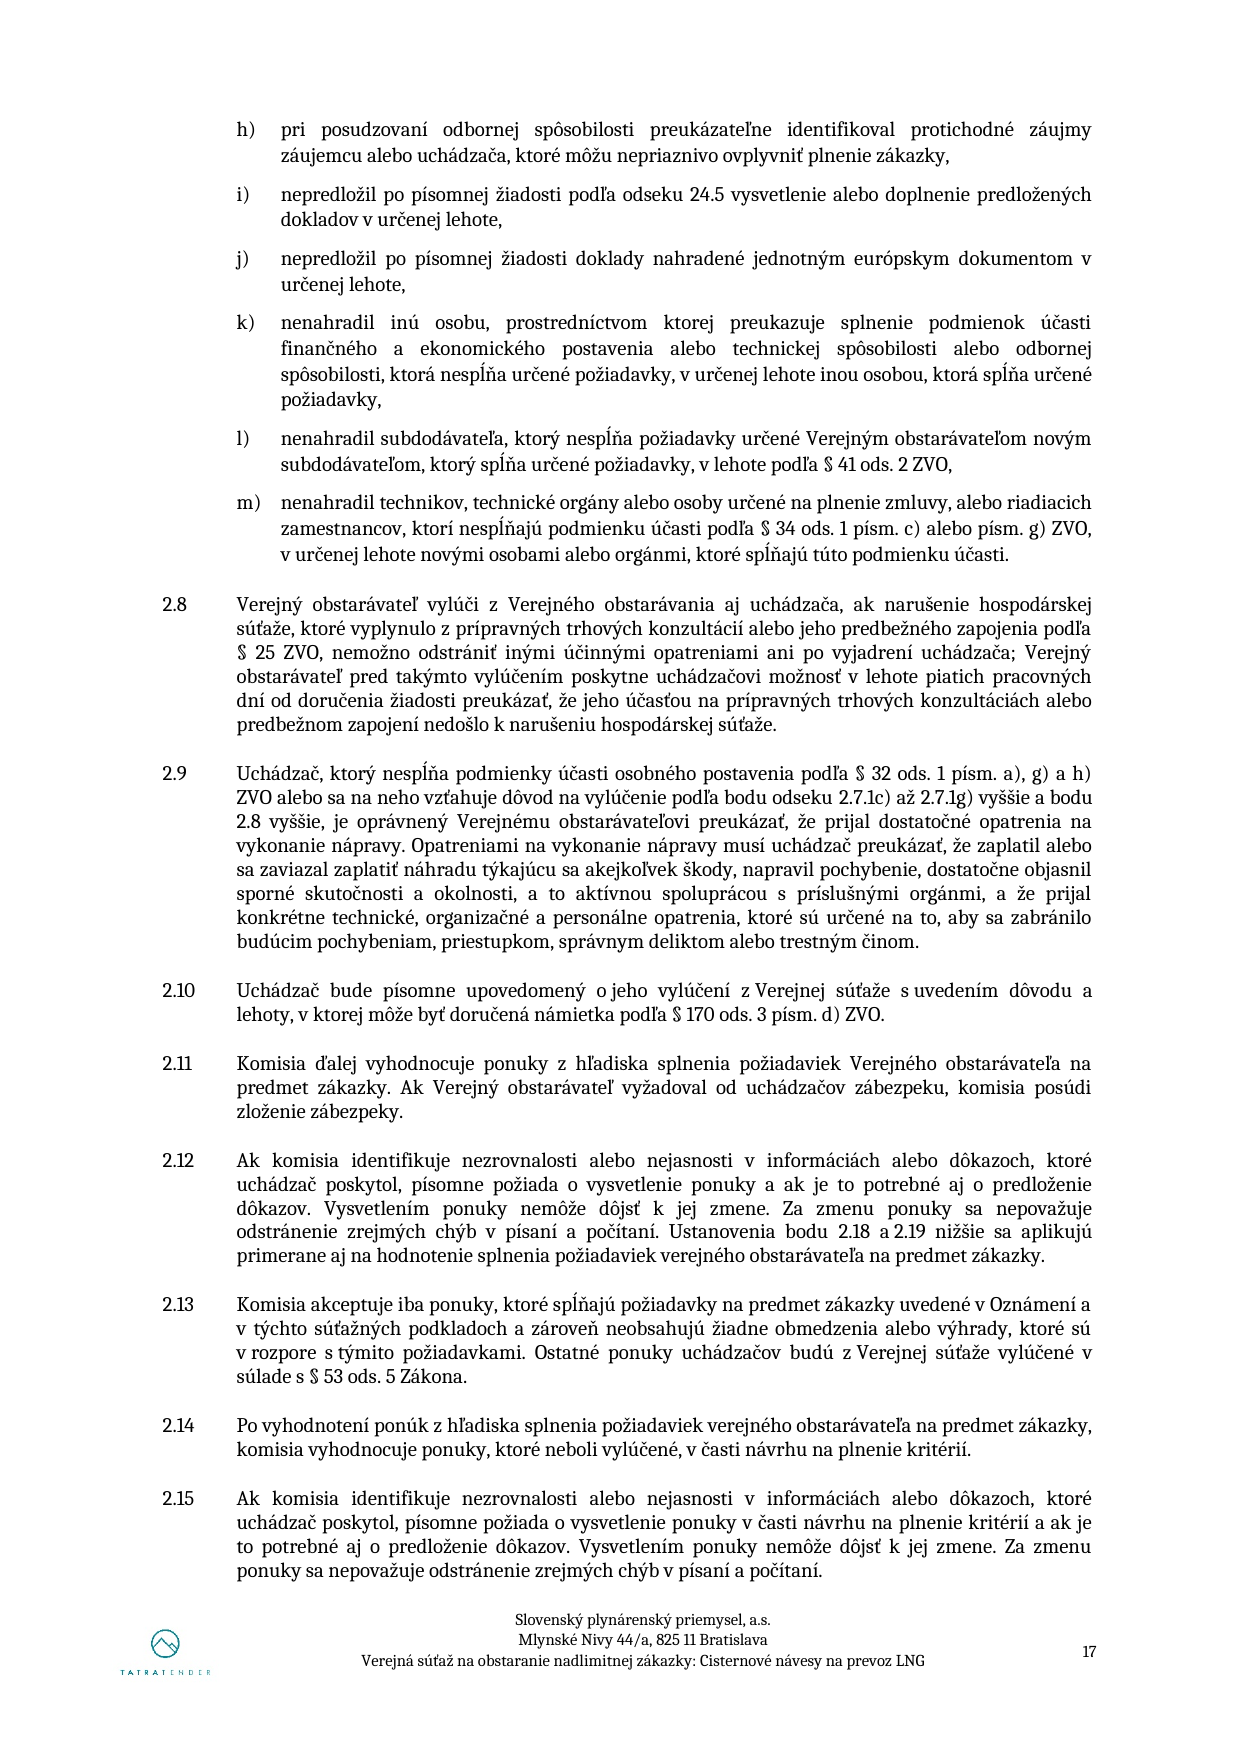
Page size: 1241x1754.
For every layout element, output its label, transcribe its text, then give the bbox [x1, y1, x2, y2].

subtitle pri posudzovaní odbornej spôsobilosti preukázateľne identifikoval protichodné záujmy záujemcu alebo uchádzača, ktoré môžu nepriaznivo ovplyvniť plnenie zákazky, [236, 118, 1093, 168]
subtitle Uchádzač, ktorý nespĺňa podmienky účasti osobného postavenia podľa § 32 ods. 1 písm. a), g) a h) ZVO alebo sa na neho vzťahuje dôvod na vylúčenie podľa bodu odseku 24.7c) až 24.7g) vyššie a bodu 24.8 vyššie, je oprávnený Verejnému obstarávateľovi preukázať, že prijal dostatočné opatrenia na vykonanie nápravy. Opatreniami na vykonanie nápravy musí uchádzač preukázať, že zaplatil alebo sa zaviazal zaplatiť náhradu týkajúcu sa akejkoľvek škody, napravil pochybenie, dostatočne objasnil sporné skutočnosti a okolnosti, a to aktívnou spoluprácou s príslušnými orgánmi, a že prijal konkrétne technické, organizačné a personálne opatrenia, ktoré sú určené na to, aby sa zabránilo budúcim pochybeniam, priestupkom, správnym deliktom alebo trestným činom. [162, 762, 1093, 953]
subtitle nenahradil subdodávateľa, ktorý nespĺňa požiadavky určené Verejným obstarávateľom novým subdodávateľom, ktorý spĺňa určené požiadavky, v lehote podľa § 41 ods. 2 ZVO, [236, 426, 1093, 476]
subtitle nenahradil technikov, technické orgány alebo osoby určené na plnenie zmluvy, alebo riadiacich zamestnancov, ktorí nespĺňajú podmienku účasti podľa § 34 ods. 1 písm. c) alebo písm. g) ZVO, v určenej lehote novými osobami alebo orgánmi, ktoré spĺňajú túto podmienku účasti. [236, 491, 1093, 566]
subtitle Komisia akceptuje iba ponuky, ktoré spĺňajú požiadavky na predmet zákazky uvedené v Oznámení a v týchto súťažných podkladoch a zároveň neobsahujú žiadne obmedzenia alebo výhrady, ktoré sú v rozpore s týmito požiadavkami. Ostatné ponuky uchádzačov budú z Verejnej súťaže vylúčené v súlade s § 53 ods. 5 Zákona. [162, 1293, 1093, 1389]
subtitle Komisia ďalej vyhodnocuje ponuky z hľadiska splnenia požiadaviek Verejného obstarávateľa na predmet zákazky. Ak Verejný obstarávateľ vyžadoval od uchádzačov zábezpeku, komisia posúdi zloženie zábezpeky. [162, 1051, 1093, 1123]
subtitle nenahradil inú osobu, prostredníctvom ktorej preukazuje splnenie podmienok účasti finančného a ekonomického postavenia alebo technickej spôsobilosti alebo odbornej spôsobilosti, ktorá nespĺňa určené požiadavky, v určenej lehote inou osobou, ktorá spĺňa určené požiadavky, [236, 311, 1093, 412]
subtitle Po vyhodnotení ponúk z hľadiska splnenia požiadaviek verejného obstarávateľa na predmet zákazky, komisia vyhodnocuje ponuky, ktoré neboli vylúčené, v časti návrhu na plnenie kritérií. [162, 1414, 1093, 1462]
subtitle Verejný obstarávateľ vylúči z Verejného obstarávania aj uchádzača, ak narušenie hospodárskej súťaže, ktoré vyplynulo z prípravných trhových konzultácií alebo jeho predbežného zapojenia podľa § 25 ZVO, nemožno odstrániť inými účinnými opatreniami ani po vyjadrení uchádzača; Verejný obstarávateľ pred takýmto vylúčením poskytne uchádzačovi možnosť v lehote piatich pracovných dní od doručenia žiadosti preukázať, že jeho účasťou na prípravných trhových konzultáciách alebo predbežnom zapojení nedošlo k narušeniu hospodárskej súťaže. [162, 593, 1093, 737]
subtitle Ak komisia identifikuje nezrovnalosti alebo nejasnosti v informáciách alebo dôkazoch, ktoré uchádzač poskytol, písomne požiada o vysvetlenie ponuky v časti návrhu na plnenie kritérií a ak je to potrebné aj o predloženie dôkazov. Vysvetlením ponuky nemôže dôjsť k jej zmene. Za zmenu ponuky sa nepovažuje odstránenie zrejmých chýb v písaní a počítaní. [162, 1487, 1093, 1583]
picture [99, 1605, 231, 1699]
subtitle nepredložil po písomnej žiadosti doklady nahradené jednotným európskym dokumentom v určenej lehote, [236, 246, 1093, 296]
subtitle Uchádzač bude písomne upovedomený o jeho vylúčení z Verejnej súťaže s uvedením dôvodu a lehoty, v ktorej môže byť doručená námietka podľa § 170 ods. 3 písm. d) ZVO. [162, 978, 1093, 1026]
subtitle nepredložil po písomnej žiadosti podľa odseku 24.5 vysvetlenie alebo doplnenie predložených dokladov v určenej lehote, [236, 182, 1093, 232]
subtitle Ak komisia identifikuje nezrovnalosti alebo nejasnosti v informáciách alebo dôkazoch, ktoré uchádzač poskytol, písomne požiada o vysvetlenie ponuky a ak je to potrebné aj o predloženie dôkazov. Vysvetlením ponuky nemôže dôjsť k jej zmene. Za zmenu ponuky sa nepovažuje odstránenie zrejmých chýb v písaní a počítaní. Ustanovenia bodu 24.18 a 24.19 nižšie sa aplikujú primerane aj na hodnotenie splnenia požiadaviek verejného obstarávateľa na predmet zákazky. [162, 1148, 1093, 1268]
